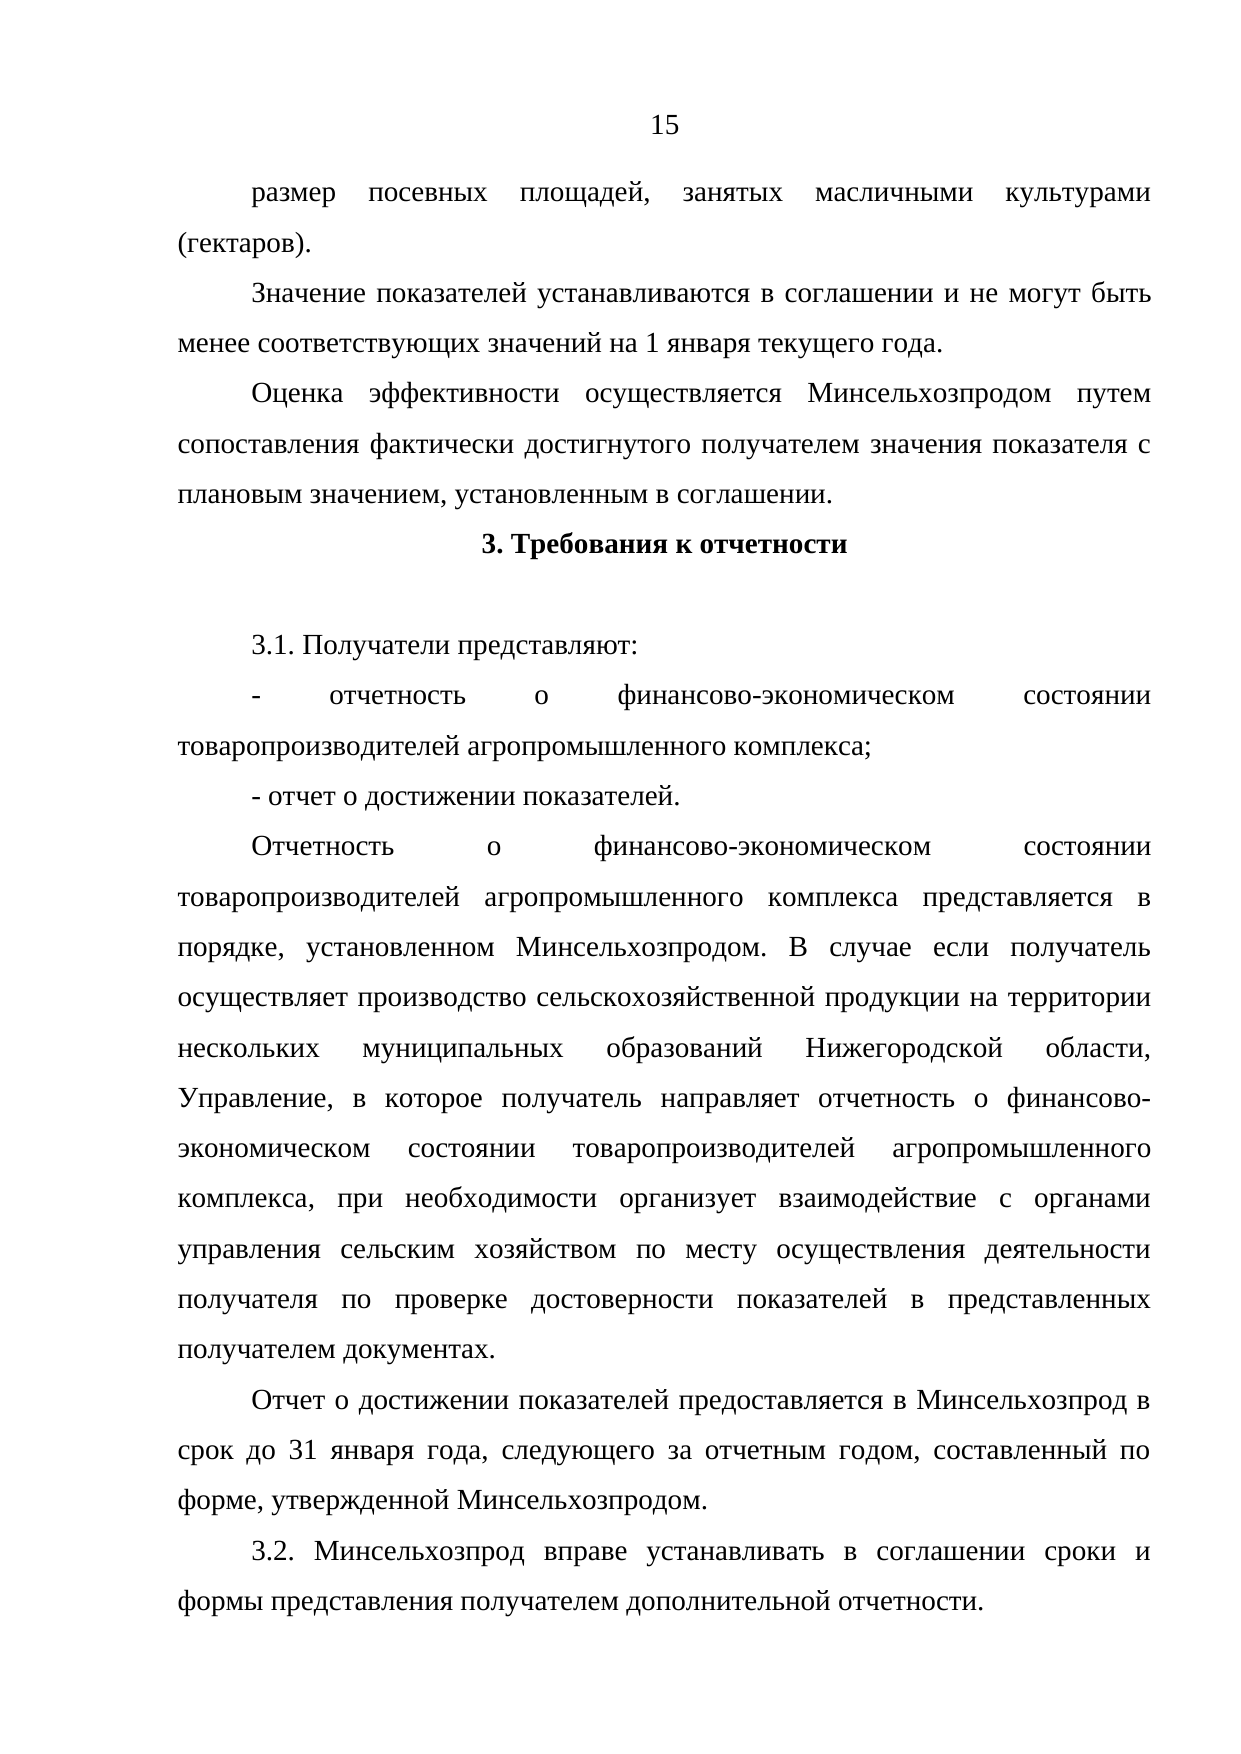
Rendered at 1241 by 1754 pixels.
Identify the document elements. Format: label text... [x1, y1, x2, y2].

text Отчет о достижении показателей предоставляется в Минсельхозпрод в срок до 31 января года, следующего за отчетным годом, составленный по форме, утвержденной Минсельхозпродом. [177, 1382, 1152, 1516]
text - отчетность о финансово-экономическом состоянии товаропроизводителей агропромышленного комплекса; [177, 677, 1152, 761]
text Оценка эффективности осуществляется Минсельхозпродом путем сопоставления фактически достигнутого получателем значения показателя с плановым значением, установленным в соглашении. [177, 376, 1152, 510]
text Отчетность о финансово-экономическом состоянии товаропроизводителей агропромышленного комплекса представляется в порядке, установленном Минсельхозпродом. В случае если получатель осуществляет производство сельскохозяйственной продукции на территории нескольких муниципальных образований Нижегородской области, Управление, в которое получатель направляет отчетность о финансово-экономическом состоянии товаропроизводителей агропромышленного комплекса, при необходимости организует взаимодействие с органами управления сельским хозяйством по месту осуществления деятельности получателя по проверке достоверности показателей в представленных получателем документах. [177, 828, 1152, 1365]
text размер посевных площадей, занятых масличными культурами (гектаров). [177, 174, 1152, 258]
text Значение показателей устанавливаются в соглашении и не могут быть менее соответствующих значений на 1 января текущего года. [177, 275, 1152, 359]
text - отчет о достижении показателей. [177, 778, 1152, 812]
text 3.2. Минсельхозпрод вправе устанавливать в соглашении сроки и формы представления получателем дополнительной отчетности. [177, 1533, 1152, 1617]
text 3.1. Получатели представляют: [177, 627, 1152, 661]
title 3. Требования к отчетности [177, 527, 1152, 560]
